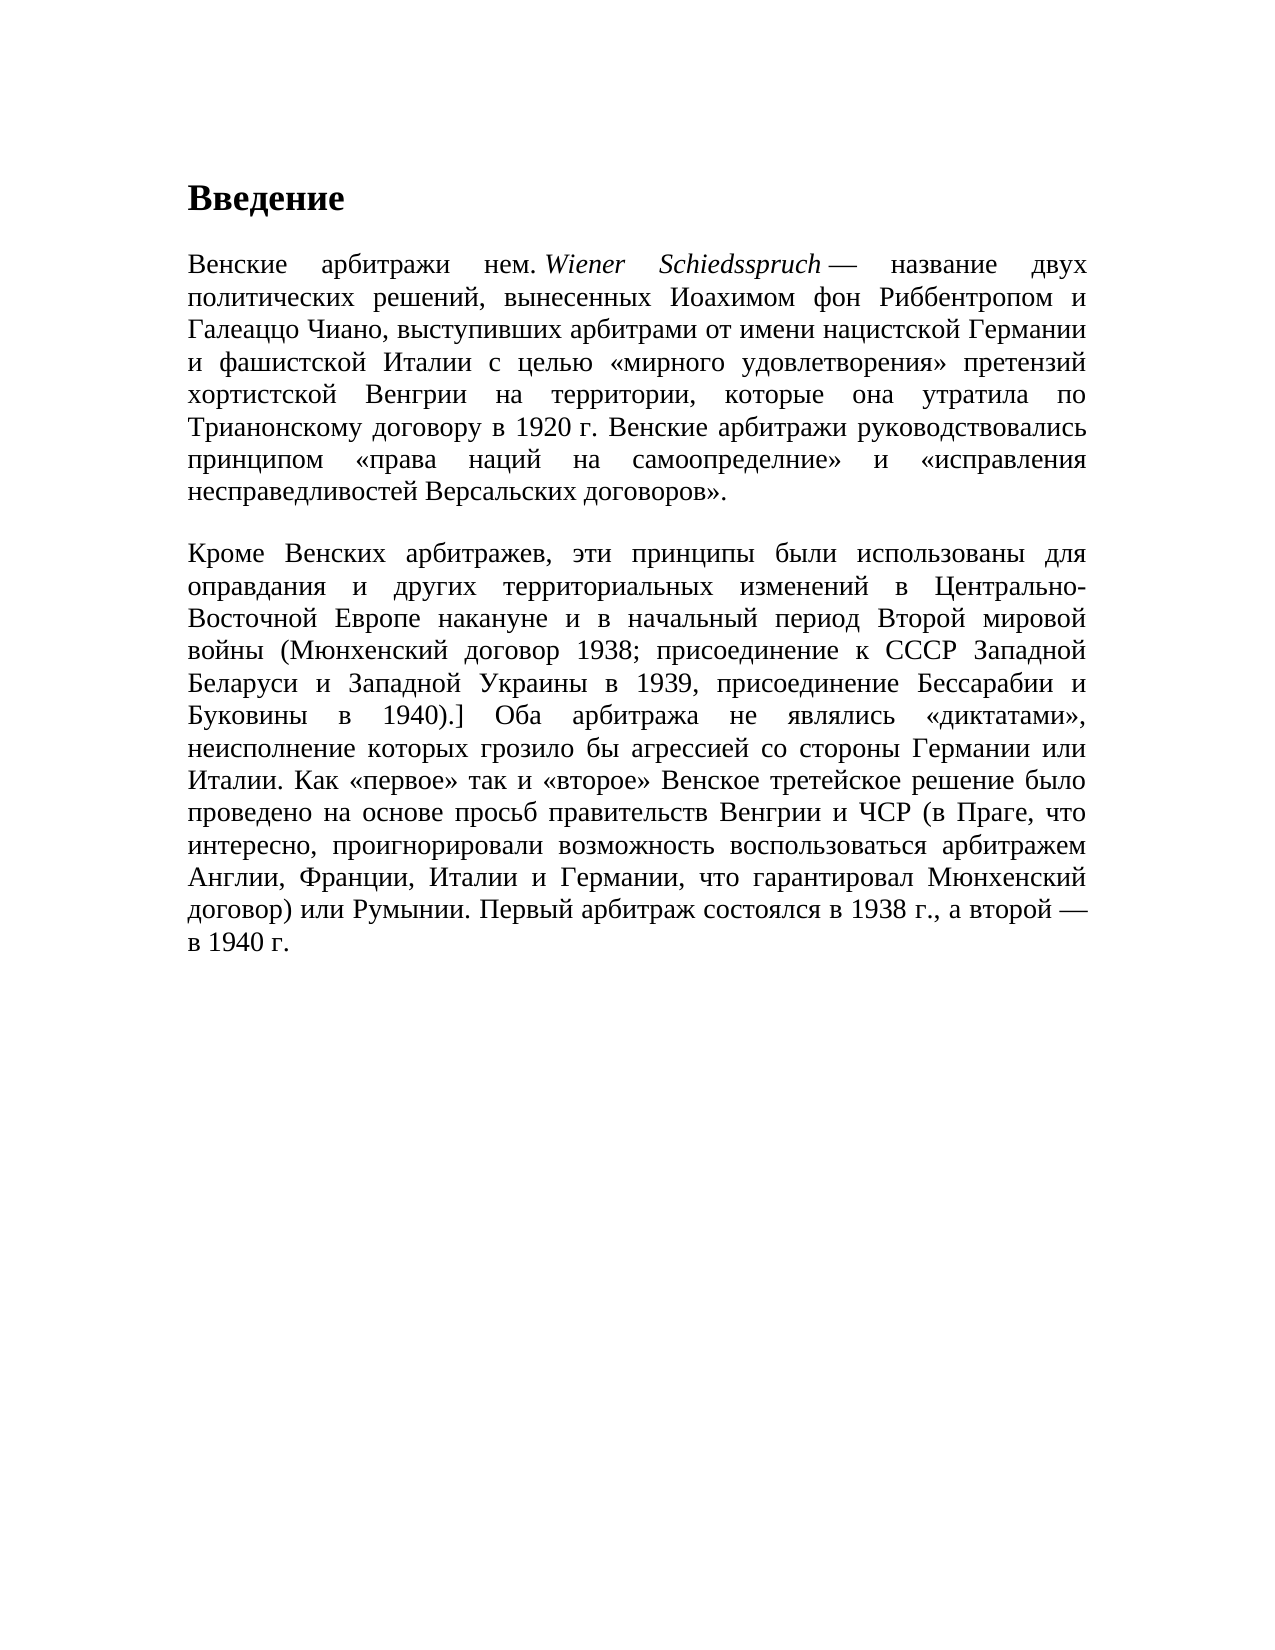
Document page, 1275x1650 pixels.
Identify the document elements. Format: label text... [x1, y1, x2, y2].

text Венские арбитражи нем. Wiener Schiedsspruch — название двух политических решений, вынесенных Иоахимом фон Риббентропом и Галеаццо Чиано, выступивших арбитрами от имени нацистской Германии и фашистской Италии с целью «мирного удовлетворения» претензий хортистской Венгрии на территории, которые она утратила по Трианонскому договору в 1920 г. Венские арбитражи руководствовались принципом «права наций на самоопределние» и «исправления несправедливостей Версальских договоров». [187, 248, 1087, 507]
text Кроме Венских арбитражев, эти принципы были использованы для оправдания и других территориальных изменений в Центрально-Восточной Европе накануне и в начальный период Второй мировой войны (Мюнхенский договор 1938; присоединение к СССР Западной Беларуси и Западной Украины в 1939, присоединение Бессарабии и Буковины в 1940).] Оба арбитража не являлись «диктатами», неисполнение которых грозило бы агрессией со стороны Германии или Италии. Как «первое» так и «второе» Венское третейское решение было проведено на основе просьб правительств Венгрии и ЧСР (в Праге, что интересно, проигнорировали возможность воспользоваться арбитражем Англии, Франции, Италии и Германии, что гарантировал Мюнхенский договор) или Румынии. Первый арбитраж состоялся в 1938 г., а второй — в 1940 г. [187, 536, 1087, 957]
list Введение [187, 175, 1087, 218]
